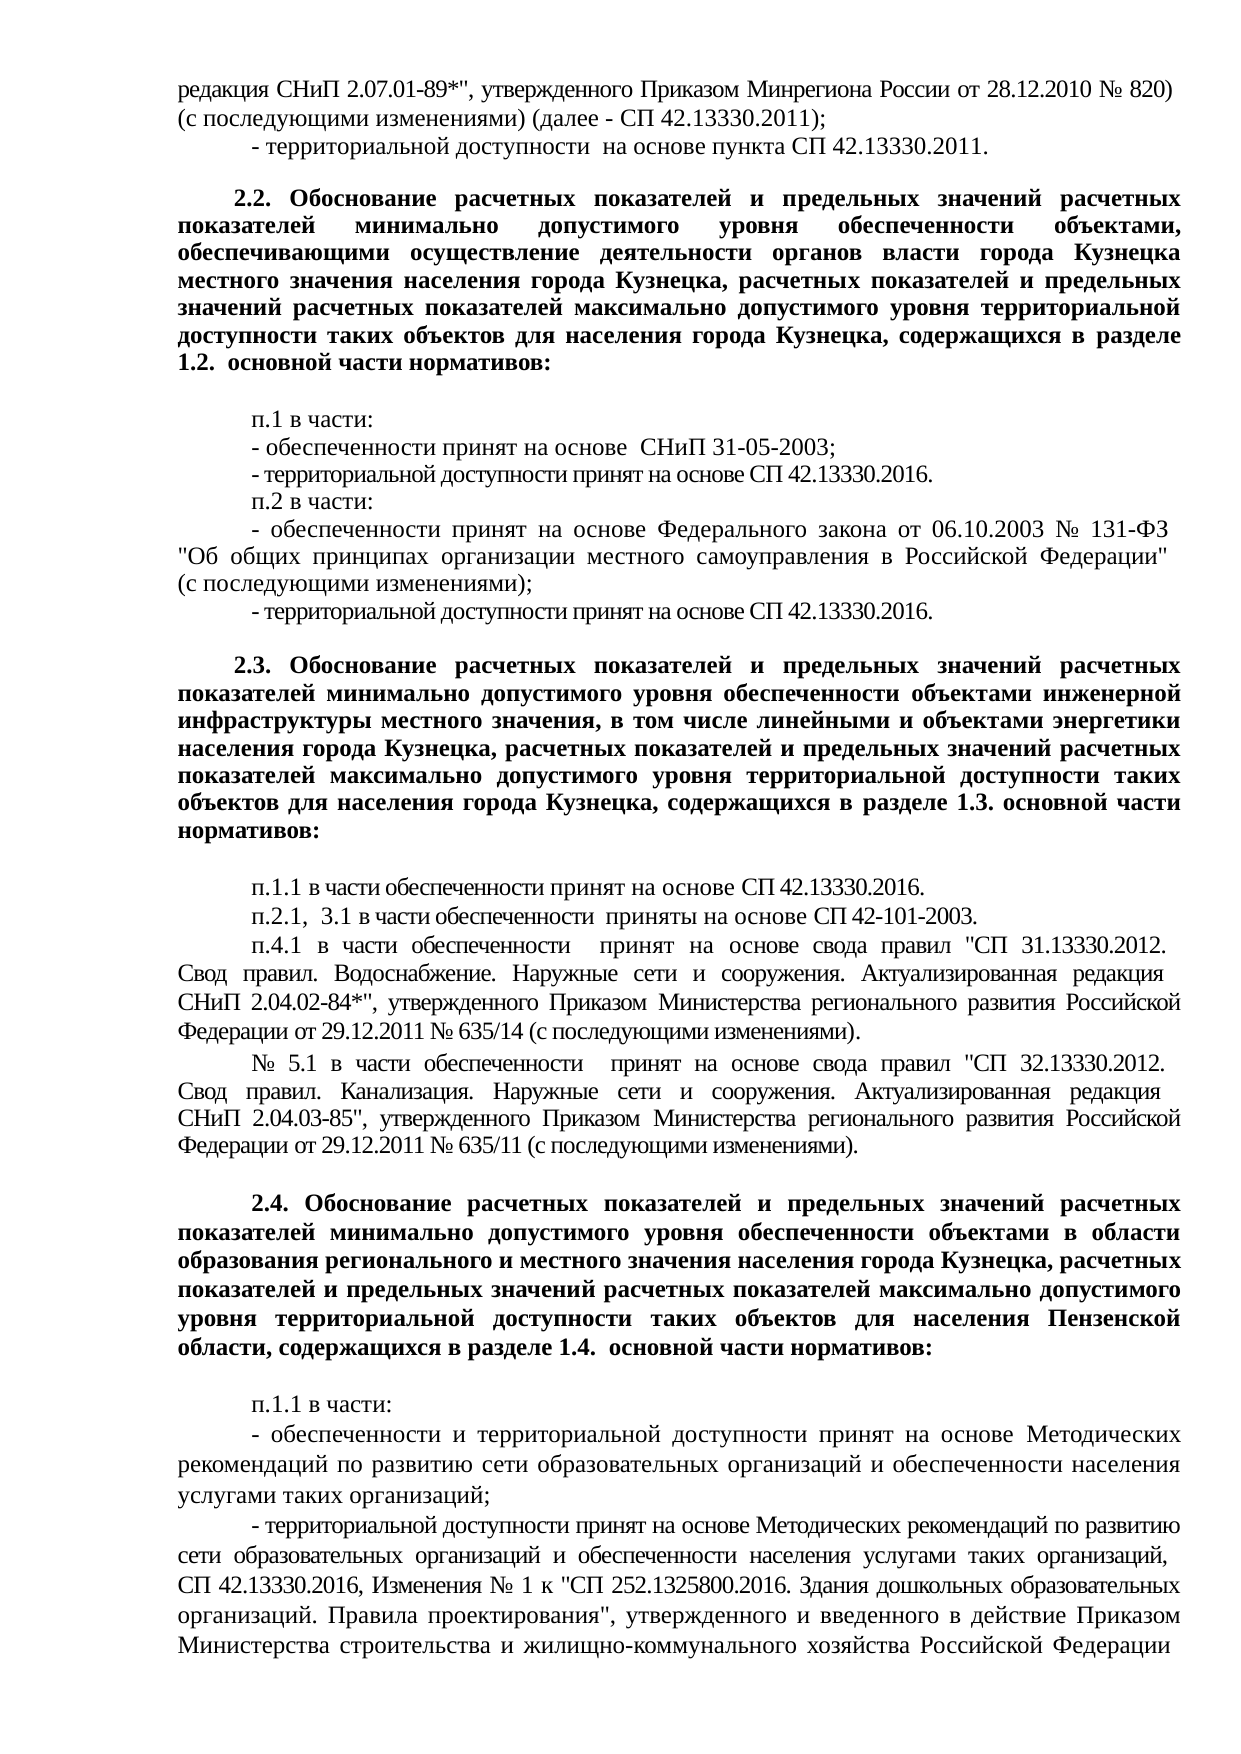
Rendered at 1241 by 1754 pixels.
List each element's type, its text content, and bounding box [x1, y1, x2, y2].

text № 5.1 в части обеспеченности принят на основе свода правил "СП 32.13330.2012. Свод правил. Канализация. Наружные сети и сооружения. Актуализированная редакция СНиП 2.04.03-85", утвержденного Приказом Министерства регионального развития Российской Федерации от 29.12.2011 № 635/11 (с последующими изменениями). [177, 1050, 1181, 1159]
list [177, 74, 1181, 131]
text 2.3. Обоснование расчетных показателей и предельных значений расчетных показателей минимально допустимого уровня обеспеченности объектами инженерной инфраструктуры местного значения, в том числе линейными и объектами энергетики населения города Кузнецка, расчетных показателей и предельных значений расчетных показателей максимально допустимого уровня территориальной доступности таких объектов для населения города Кузнецка, содержащихся в разделе 1.3. основной части нормативов: [177, 652, 1181, 843]
text п.4.1 в части обеспеченности принят на основе свода правил "СП 31.13330.2012. Свод правил. Водоснабжение. Наружные сети и сооружения. Актуализированная редакция СНиП 2.04.02-84*", утвержденного Приказом Министерства регионального развития Российской Федерации от 29.12.2011 № 635/14 (с последующими изменениями). [177, 930, 1181, 1045]
text п.1 в части: [177, 404, 1181, 433]
text - обеспеченности и территориальной доступности принят на основе Методических рекомендаций по развитию сети образовательных организаций и обеспеченности населения услугами таких организаций; [177, 1419, 1181, 1508]
list - территориальной доступности на основе пункта СП 42.13330.2011. [177, 131, 1181, 160]
text 2.4. Обоснование расчетных показателей и предельных значений расчетных показателей минимально допустимого уровня обеспеченности объектами в области образования регионального и местного значения населения города Кузнецка, расчетных показателей и предельных значений расчетных показателей максимально допустимого уровня территориальной доступности таких объектов для населения Пензенской области, содержащихся в разделе 1.4. основной части нормативов: [177, 1188, 1181, 1361]
text п.2 в части: [177, 488, 1181, 515]
text п.1.1 в части обеспеченности принят на основе СП 42.13330.2016. [177, 872, 1181, 901]
text - территориальной доступности принят на основе СП 42.13330.2016. [177, 461, 1181, 488]
text 2.2. Обоснование расчетных показателей и предельных значений расчетных показателей минимально допустимого уровня обеспеченности объектами, обеспечивающими осуществление деятельности органов власти города Кузнецка местного значения населения города Кузнецка, расчетных показателей и предельных значений расчетных показателей максимально допустимого уровня территориальной доступности таких объектов для населения города Кузнецка, содержащихся в разделе 1.2. основной части нормативов: [177, 184, 1181, 376]
text п.2.1, 3.1 в части обеспеченности приняты на основе СП 42-101-2003. [177, 901, 1181, 930]
text - обеспеченности принят на основе СНиП 31-05-2003; [177, 433, 1181, 461]
text - территориальной доступности принят на основе СП 42.13330.2016. [177, 597, 1181, 624]
text п.1.1 в части: [177, 1389, 1181, 1418]
text - обеспеченности принят на основе Федерального закона от 06.10.2003 № 131-ФЗ "Об общих принципах организации местного самоуправления в Российской Федерации" (с последующими изменениями); [177, 515, 1181, 597]
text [177, 1510, 1181, 1659]
